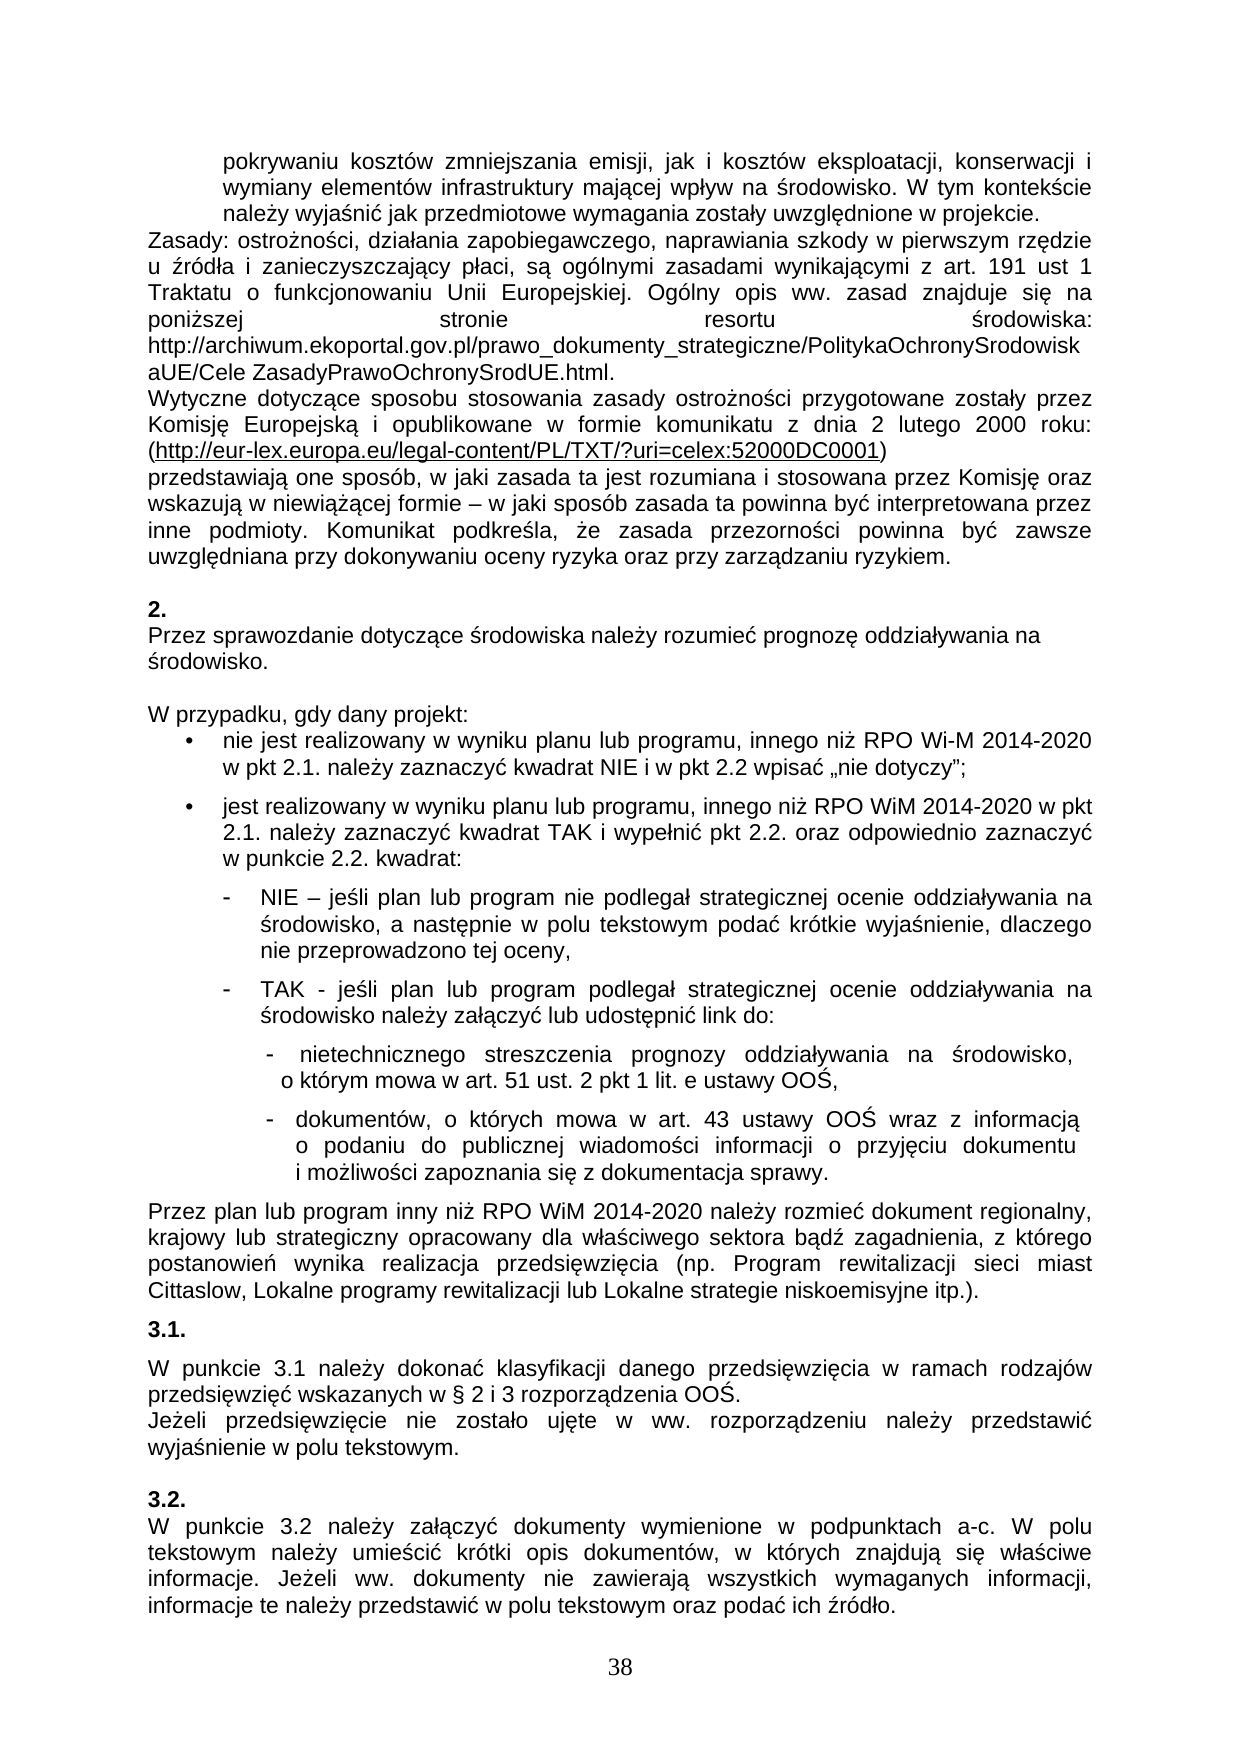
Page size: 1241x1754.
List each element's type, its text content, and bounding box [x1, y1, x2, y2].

text Przez plan lub program inny niż RPO WiM 2014-2020 należy rozmieć dokument regionalny, krajowy lub strategiczny opracowany dla właściwego sektora bądź zagadnienia, z którego postanowień wynika realizacja przedsięwzięcia (np. Program rewitalizacji sieci miast Cittaslow, Lokalne programy rewitalizacji lub Lokalne strategie niskoemisyjne itp.). [148, 1198, 1093, 1303]
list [185, 148, 1093, 227]
text Przez sprawozdanie dotyczące środowiska należy rozumieć prognozę oddziaływania na środowisko. [148, 622, 1093, 675]
text W punkcie 3.2 należy załączyć dokumenty wymienione w podpunktach a-c. W polu tekstowym należy umieścić krótki opis dokumentów, w których znajdują się właściwe informacje. Jeżeli ww. dokumenty nie zawierają wszystkich wymaganych informacji, informacje te należy przedstawić w polu tekstowym oraz podać ich źródło. [148, 1513, 1093, 1618]
list nietechnicznego streszczenia prognozy oddziaływania na środowisko, o którym mowa w art. 51 ust. 2 pkt 1 lit. e ustawy OOŚ, [266, 1041, 1093, 1094]
text przedstawiają one sposób, w jaki zasada ta jest rozumiana i stosowana przez Komisję oraz wskazują w niewiążącej formie – w jaki sposób zasada ta powinna być interpretowana przez inne podmioty. Komunikat podkreśla, że zasada przezorności powinna być zawsze uwzględniana przy dokonywaniu oceny ryzyka oraz przy zarządzaniu ryzykiem. [148, 464, 1093, 569]
text Jeżeli przedsięwzięcie nie zostało ujęte w ww. rozporządzeniu należy przedstawić wyjaśnienie w polu tekstowym. [148, 1407, 1093, 1460]
list NIE – jeśli plan lub program nie podlegał strategicznej ocenie oddziaływania na środowisko, a następnie w polu tekstowym podać krótkie wyjaśnienie, dlaczego nie przeprowadzono tej oceny, [223, 884, 1093, 963]
text W przypadku, gdy dany projekt: [148, 701, 1093, 727]
list TAK - jeśli plan lub program podlegał strategicznej ocenie oddziaływania na środowisko należy załączyć lub udostępnić link do: [223, 976, 1093, 1028]
text 3.1. [148, 1316, 1093, 1342]
text Zasady: ostrożności, działania zapobiegawczego, naprawiania szkody w pierwszym rzędzie u źródła i zanieczyszczający płaci, są ogólnymi zasadami wynikającymi z art. 191 ust 1 Traktatu o funkcjonowaniu Unii Europejskiej. Ogólny opis ww. zasad znajduje się na poniższej stronie resortu środowiska: http://archiwum.ekoportal.gov.pl/prawo_dokumenty_strategiczne/PolitykaOchronySrodowiskaUE/Cele ZasadyPrawoOchronySrodUE.html. [148, 227, 1093, 385]
text 2. [148, 596, 1093, 622]
list jest realizowany w wyniku planu lub programu, innego niż RPO WiM 2014-2020 w pkt 2.1. należy zaznaczyć kwadrat TAK i wypełnić pkt 2.2. oraz odpowiednio zaznaczyć w punkcie 2.2. kwadrat: [185, 793, 1093, 872]
list dokumentów, o których mowa w art. 43 ustawy OOŚ wraz z informacją o podaniu do publicznej wiadomości informacji o przyjęciu dokumentu i możliwości zapoznania się z dokumentacja sprawy. [266, 1106, 1093, 1185]
text W punkcie 3.1 należy dokonać klasyfikacji danego przedsięwzięcia w ramach rodzajów przedsięwzięć wskazanych w § 2 i 3 rozporządzenia OOŚ. [148, 1354, 1093, 1407]
text 3.2. [148, 1486, 1093, 1513]
text Wytyczne dotyczące sposobu stosowania zasady ostrożności przygotowane zostały przez Komisję Europejską i opublikowane w formie komunikatu z dnia 2 lutego 2000 roku: (http://eur-lex.europa.eu/legal-content/PL/TXT/?uri=celex:52000DC0001) [148, 385, 1093, 464]
list nie jest realizowany w wyniku planu lub programu, innego niż RPO Wi-M 2014-2020 w pkt 2.1. należy zaznaczyć kwadrat NIE i w pkt 2.2 wpisać „nie dotyczy”; [185, 727, 1093, 780]
